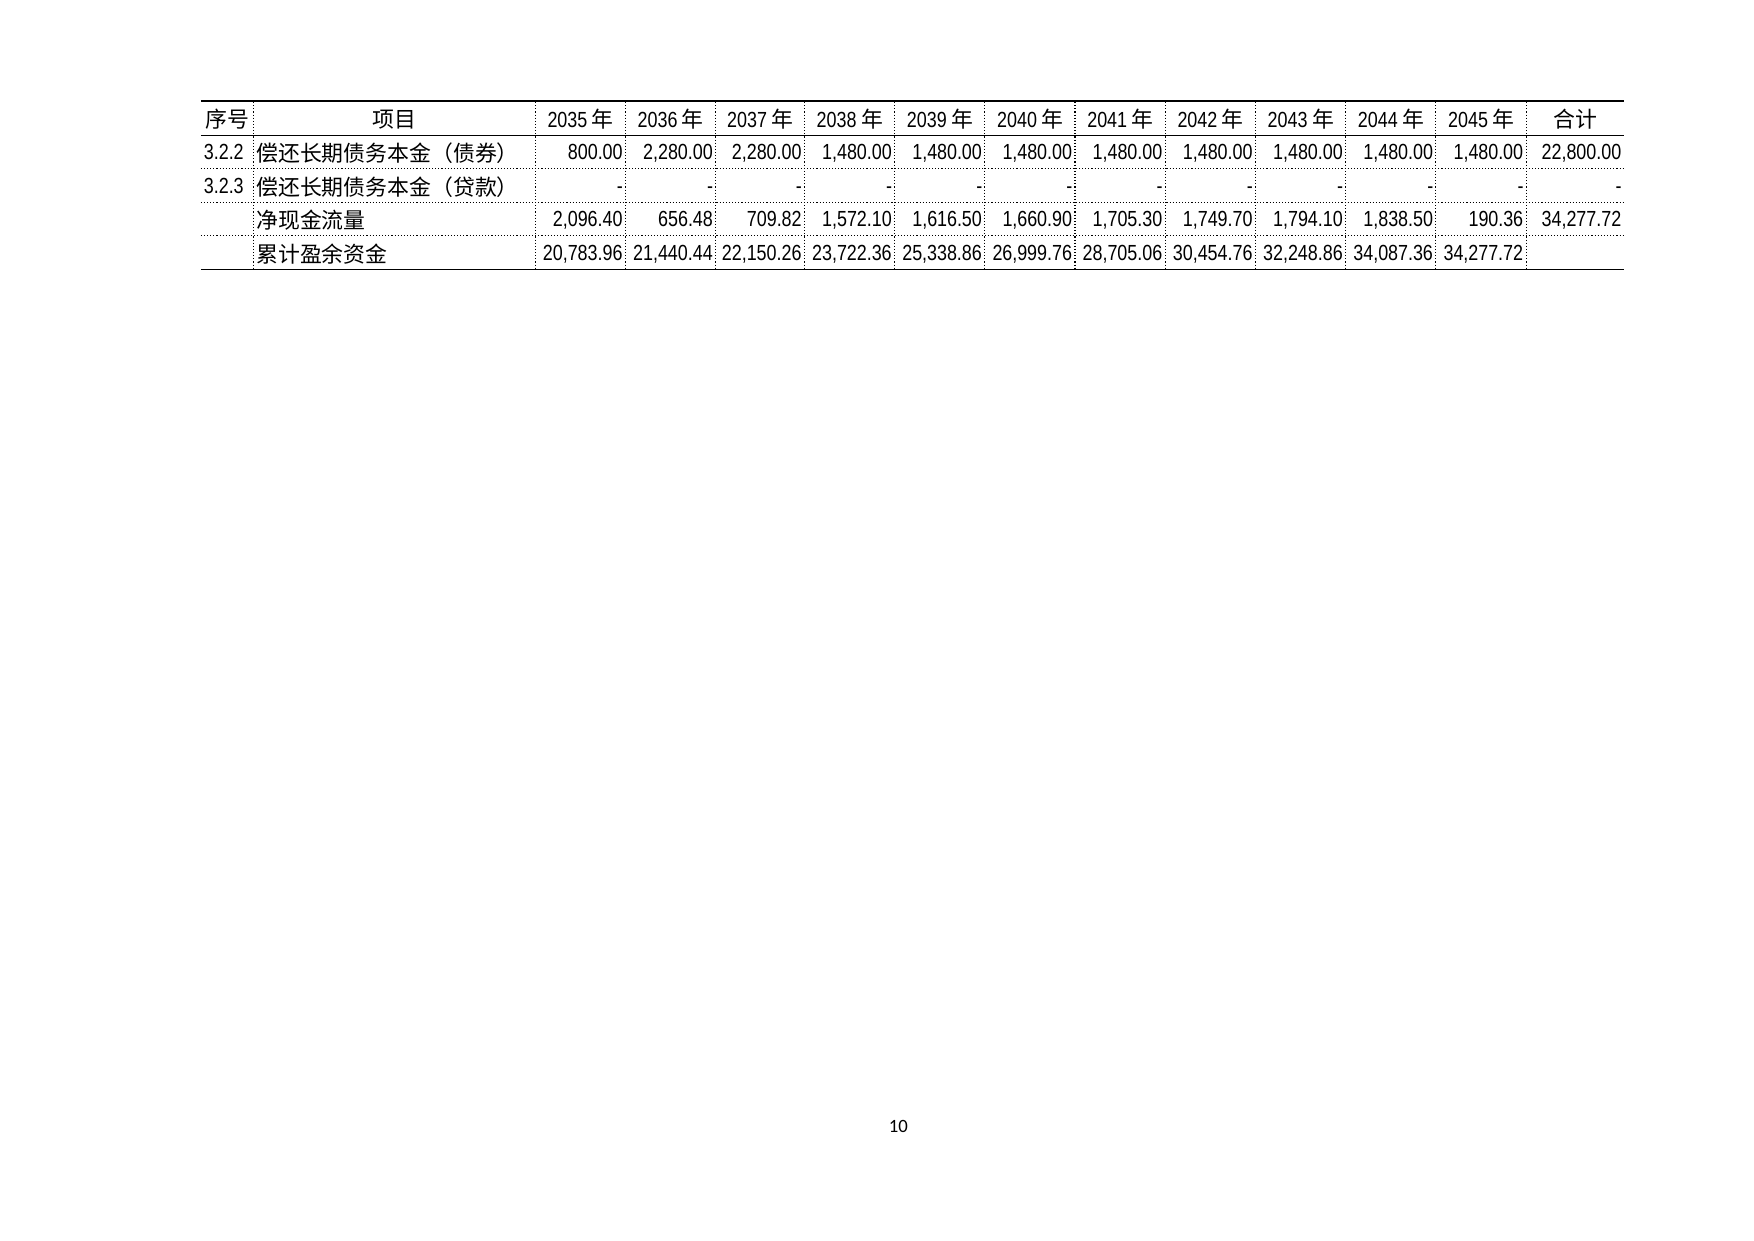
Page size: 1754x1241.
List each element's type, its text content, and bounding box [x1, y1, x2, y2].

table_cell 1,480.00 [1075, 136, 1165, 168]
table_cell - [535, 168, 625, 202]
table_cell 1,705.30 [1075, 202, 1165, 235]
table_cell 34,087.36 [1346, 235, 1436, 269]
table_cell 709.82 [716, 202, 804, 235]
table_cell 23,722.36 [804, 235, 894, 269]
table_cell 3.2.2 [201, 136, 253, 168]
table_cell [1526, 235, 1624, 269]
table_cell 1,480.00 [804, 136, 894, 168]
table_cell - [625, 168, 716, 202]
table_cell 1,838.50 [1346, 202, 1436, 235]
table_cell 34,277.72 [1436, 235, 1526, 269]
table_cell 1,480.00 [1436, 136, 1526, 168]
table_cell 净现金流量 [253, 202, 535, 235]
table_cell 656.48 [625, 202, 716, 235]
table_cell 1,794.10 [1255, 202, 1346, 235]
table_cell 1,480.00 [1346, 136, 1436, 168]
table_header 2045年 [1436, 102, 1526, 134]
table_cell - [1526, 168, 1624, 202]
table_header 2042年 [1165, 102, 1255, 134]
table_cell 偿还长期债务本金（贷款） [253, 168, 535, 202]
table_cell 21,440.44 [625, 235, 716, 269]
table_cell 1,616.50 [895, 202, 985, 235]
table_cell - [1346, 168, 1436, 202]
table_cell - [1165, 168, 1255, 202]
table_cell 2,280.00 [625, 136, 716, 168]
table_header 2040年 [985, 102, 1075, 134]
table_cell 1,660.90 [985, 202, 1075, 235]
table_cell 1,480.00 [1255, 136, 1346, 168]
table_cell 22,150.26 [716, 235, 804, 269]
table_header 2035年 [535, 102, 625, 134]
table_cell 32,248.86 [1255, 235, 1346, 269]
table_cell [201, 202, 253, 235]
table_header 2039年 [895, 102, 985, 134]
table_header 2037年 [716, 102, 804, 134]
table_cell 2,096.40 [535, 202, 625, 235]
table_cell - [1075, 168, 1165, 202]
table_cell 1,572.10 [804, 202, 894, 235]
table_header 2036年 [625, 102, 716, 134]
table_cell 1,480.00 [895, 136, 985, 168]
table_cell 22,800.00 [1526, 136, 1624, 168]
table_cell 1,749.70 [1165, 202, 1255, 235]
table_cell [201, 235, 253, 269]
table_cell 累计盈余资金 [253, 235, 535, 269]
table_cell 28,705.06 [1075, 235, 1165, 269]
table_cell 20,783.96 [535, 235, 625, 269]
table_header 序号 [201, 102, 253, 134]
table_cell 3.2.3 [201, 168, 253, 202]
table_cell 1,480.00 [1165, 136, 1255, 168]
table_cell 2,280.00 [716, 136, 804, 168]
table_header 2041年 [1075, 102, 1165, 134]
table_cell 800.00 [535, 136, 625, 168]
table_cell 偿还长期债务本金（债券） [253, 136, 535, 168]
table_header 2044年 [1346, 102, 1436, 134]
table_cell - [804, 168, 894, 202]
table_cell 30,454.76 [1165, 235, 1255, 269]
table_header 合计 [1526, 102, 1624, 134]
table_cell - [985, 168, 1075, 202]
table_header 2038年 [804, 102, 894, 134]
table_cell 25,338.86 [895, 235, 985, 269]
table_cell 190.36 [1436, 202, 1526, 235]
table_cell - [716, 168, 804, 202]
table_cell 1,480.00 [985, 136, 1075, 168]
table_header 项目 [253, 102, 535, 134]
table_cell 26,999.76 [985, 235, 1075, 269]
table_cell - [1436, 168, 1526, 202]
table_cell - [895, 168, 985, 202]
table_header 2043年 [1255, 102, 1346, 134]
table_cell 34,277.72 [1526, 202, 1624, 235]
table_cell - [1255, 168, 1346, 202]
